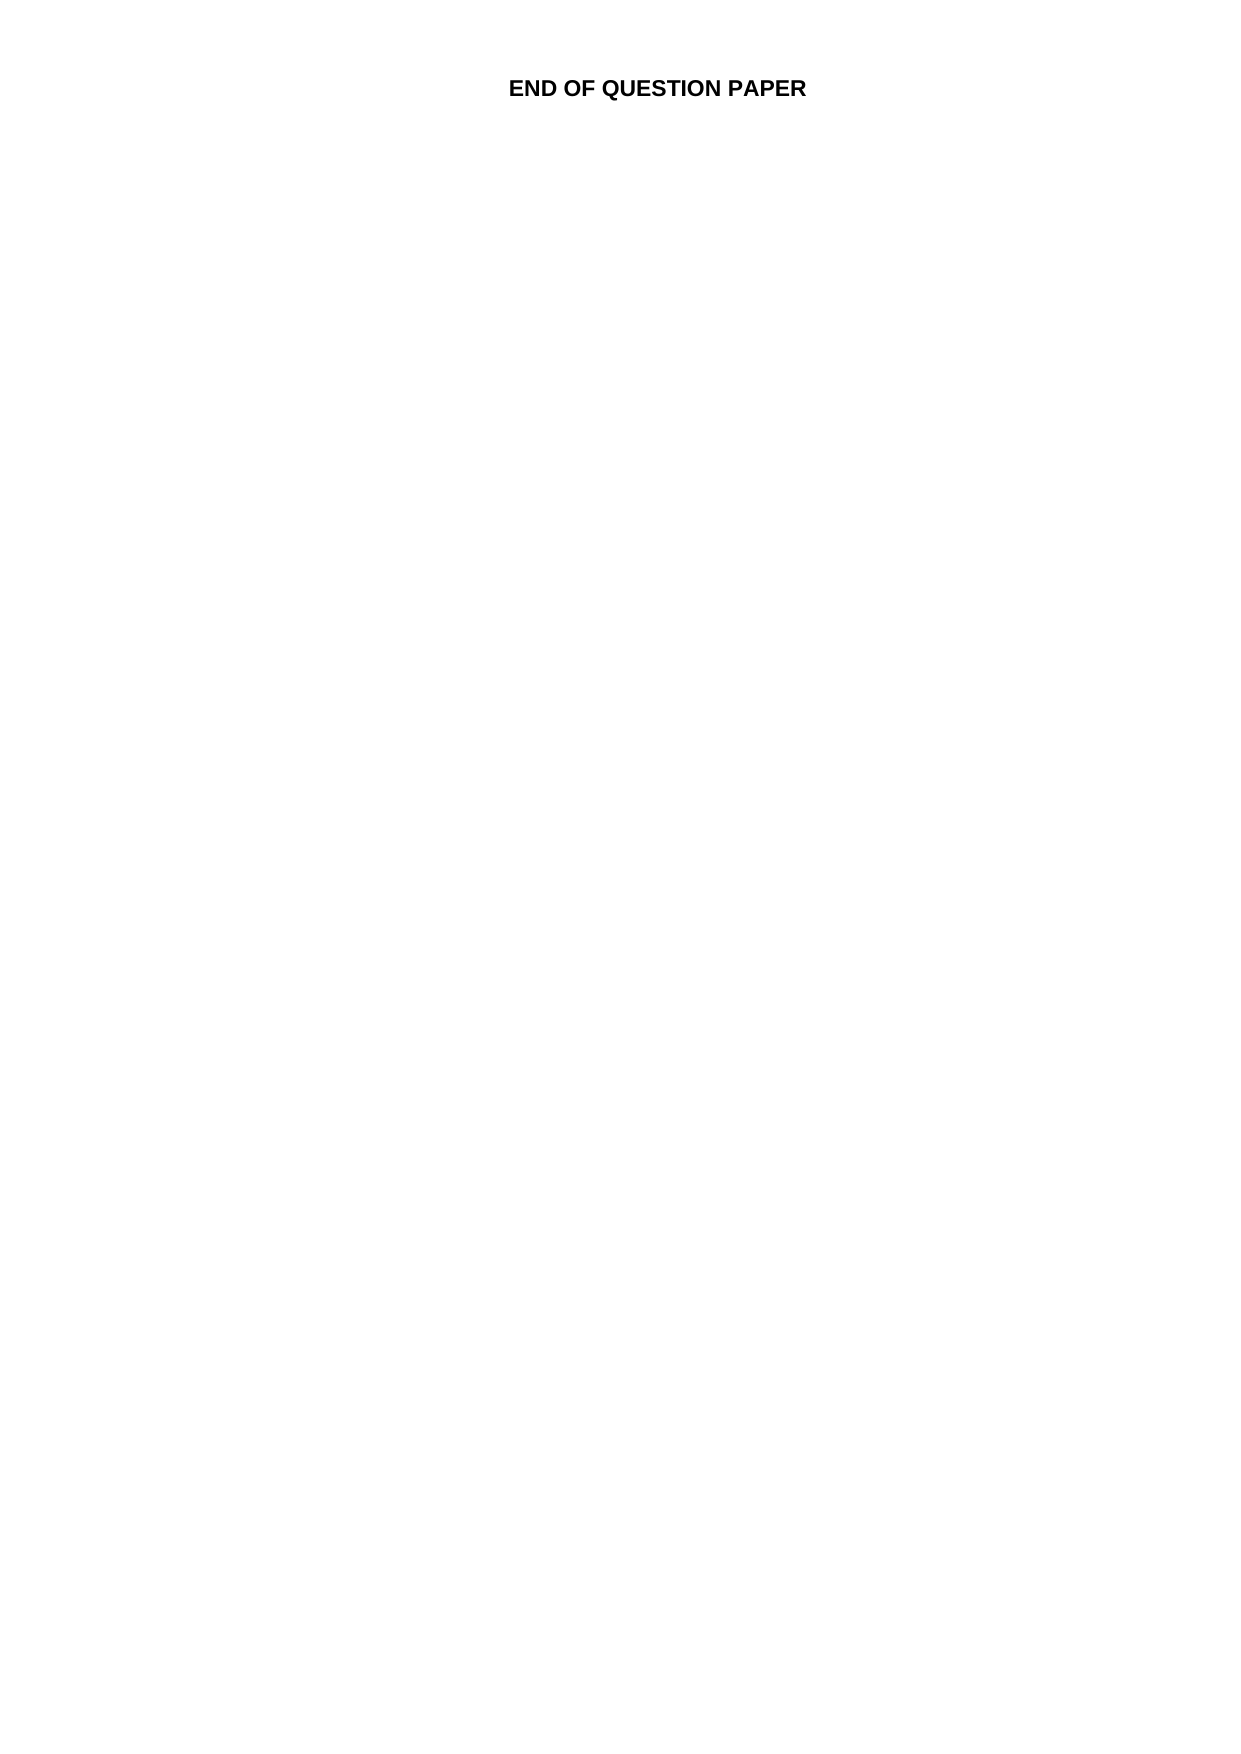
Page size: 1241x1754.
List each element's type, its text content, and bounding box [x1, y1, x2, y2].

list END OF QUESTION PAPER [150, 75, 1165, 101]
